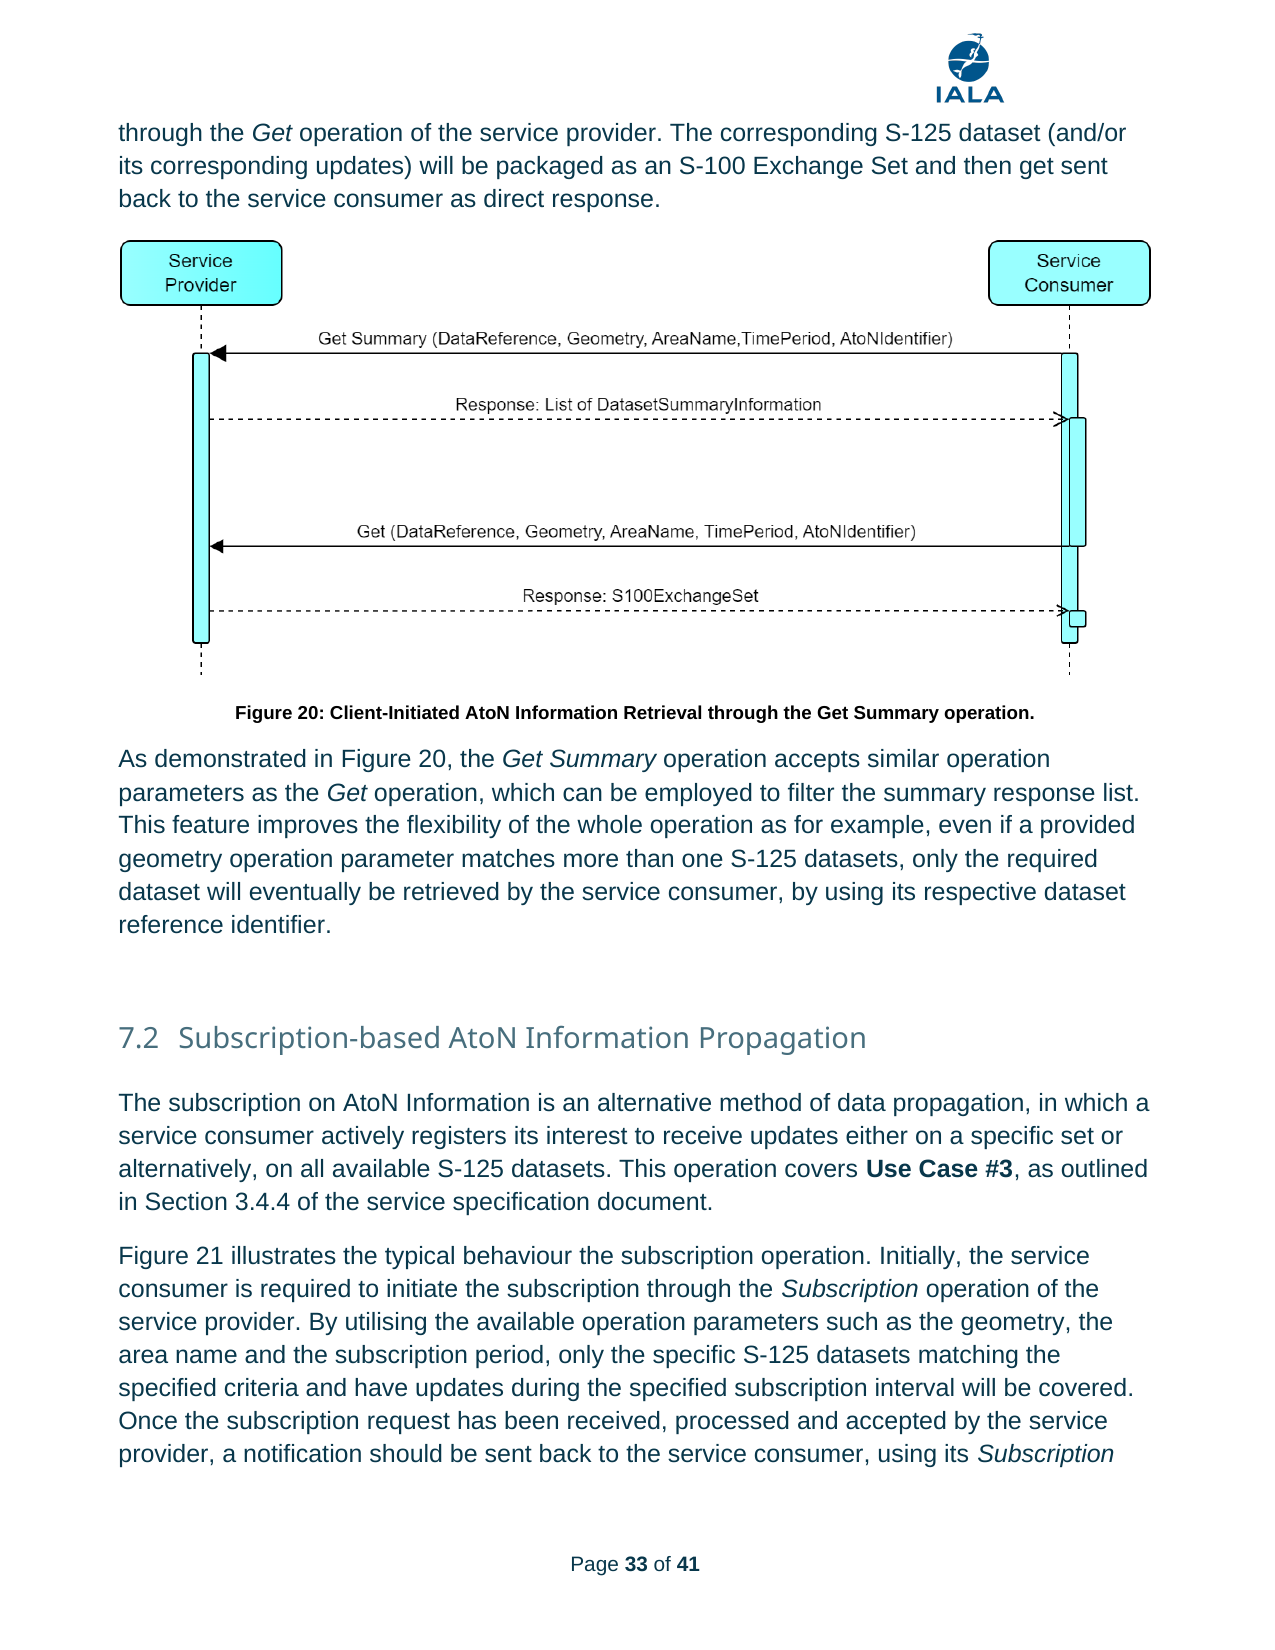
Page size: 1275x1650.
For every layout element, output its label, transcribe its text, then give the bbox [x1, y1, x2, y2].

text Figure 20: Client-Initiated AtoN Information Retrieval through the Get Summary operation. [118, 702, 1152, 724]
text As demonstrated in Figure 20, the Get Summary operation accepts similar operation parameters as the Get operation, which can be employed to filter the summary response list. This feature improves the flexibility of the whole operation as for example, even if a provided geometry operation parameter matches more than one S-125 datasets, only the required dataset will eventually be retrieved by the service consumer, by using its respective dataset reference identifier. [118, 744, 1152, 938]
picture [921, 25, 1016, 118]
subtitle Subscription-based AtoN Information Propagation [118, 1017, 1152, 1057]
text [118, 118, 1152, 213]
picture [118, 238, 1152, 677]
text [118, 1241, 1152, 1468]
text The subscription on AtoN Information is an alternative method of data propagation, in which a service consumer actively registers its interest to receive updates either on a specific set or alternatively, on all available S-125 datasets. This operation covers Use Case #3, as outlined in Section 3.4.4 of the service specification document. [118, 1088, 1152, 1216]
